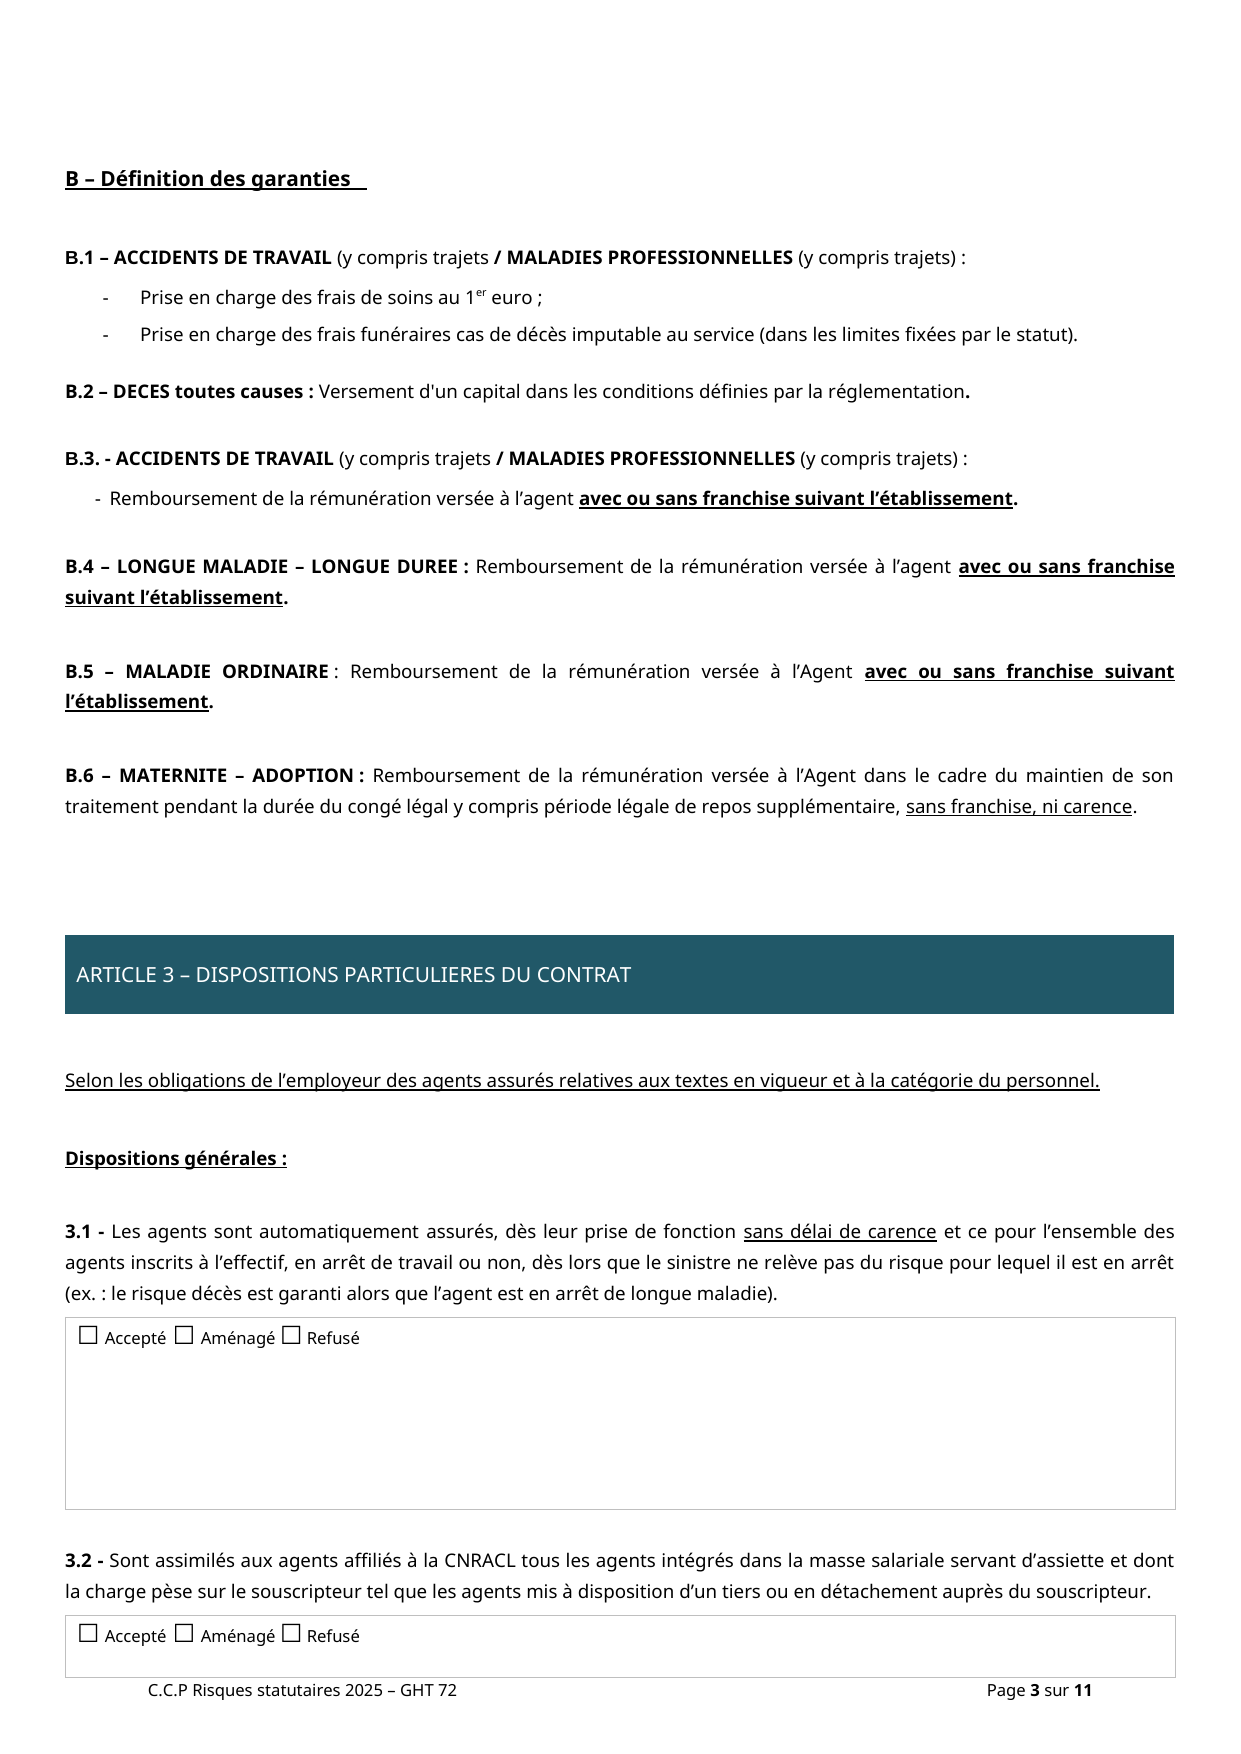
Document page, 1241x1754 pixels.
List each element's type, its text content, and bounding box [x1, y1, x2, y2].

list Prise en charge des frais de soins au 1er euro ; [102, 284, 1175, 310]
text B.5 – MALADIE ORDINAIRE : Remboursement de la rémunération versée à l’Agent avec ou sans franchise suivant l’établissement. [65, 658, 1175, 714]
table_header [66, 1616, 1175, 1677]
list Remboursement de la rémunération versée à l’agent avec ou sans franchise suivant l’établissement. [94, 486, 1175, 511]
text Dispositions générales : [65, 1145, 1175, 1170]
text Selon les obligations de l’employeur des agents assurés relatives aux textes en vigueur et à la catégorie du personnel. [65, 1068, 1175, 1093]
text B.3. - ACCIDENTS DE TRAVAIL (y compris trajets / MALADIES PROFESSIONNELLES (y compris trajets) : [65, 446, 1175, 471]
text B.1 – ACCIDENTS DE TRAVAIL (y compris trajets / MALADIES PROFESSIONNELLES (y compris trajets) : [65, 244, 1175, 270]
text B.2 – DECES toutes causes : Versement d'un capital dans les conditions définies par la réglementation. [65, 378, 1175, 403]
text 3.1 - Les agents sont automatiquement assurés, dès leur prise de fonction sans délai de carence et ce pour l’ensemble des agents inscrits à l’effectif, en arrêt de travail ou non, dès lors que le sinistre ne relève pas du risque pour lequel il est en arrêt (ex. : le risque décès est garanti alors que l’agent est en arrêt de longue maladie). [65, 1218, 1175, 1305]
list Prise en charge des frais funéraires cas de décès imputable au service (dans les limites fixées par le statut). [102, 321, 1175, 347]
text B.4 – LONGUE MALADIE – LONGUE DUREE : Remboursement de la rémunération versée à l’agent avec ou sans franchise suivant l’établissement. [65, 553, 1175, 610]
text 3.2 - Sont assimilés aux agents affiliés à la CNRACL tous les agents intégrés dans la masse salariale servant d’assiette et dont la charge pèse sur le souscripteur tel que les agents mis à disposition d’un tiers ou en détachement auprès du souscripteur. [65, 1547, 1175, 1603]
text B.6 – MATERNITE – ADOPTION : Remboursement de la rémunération versée à l’Agent dans le cadre du maintien de son traitement pendant la durée du congé légal y compris période légale de repos supplémentaire, sans franchise, ni carence. [65, 762, 1175, 818]
table_header ARTICLE 3 – DISPOSITIONS PARTICULIERES DU CONTRAT [65, 935, 1174, 1014]
text B – Définition des garanties [65, 164, 1175, 192]
table_header Accepté Aménagé Refusé [66, 1318, 1175, 1509]
